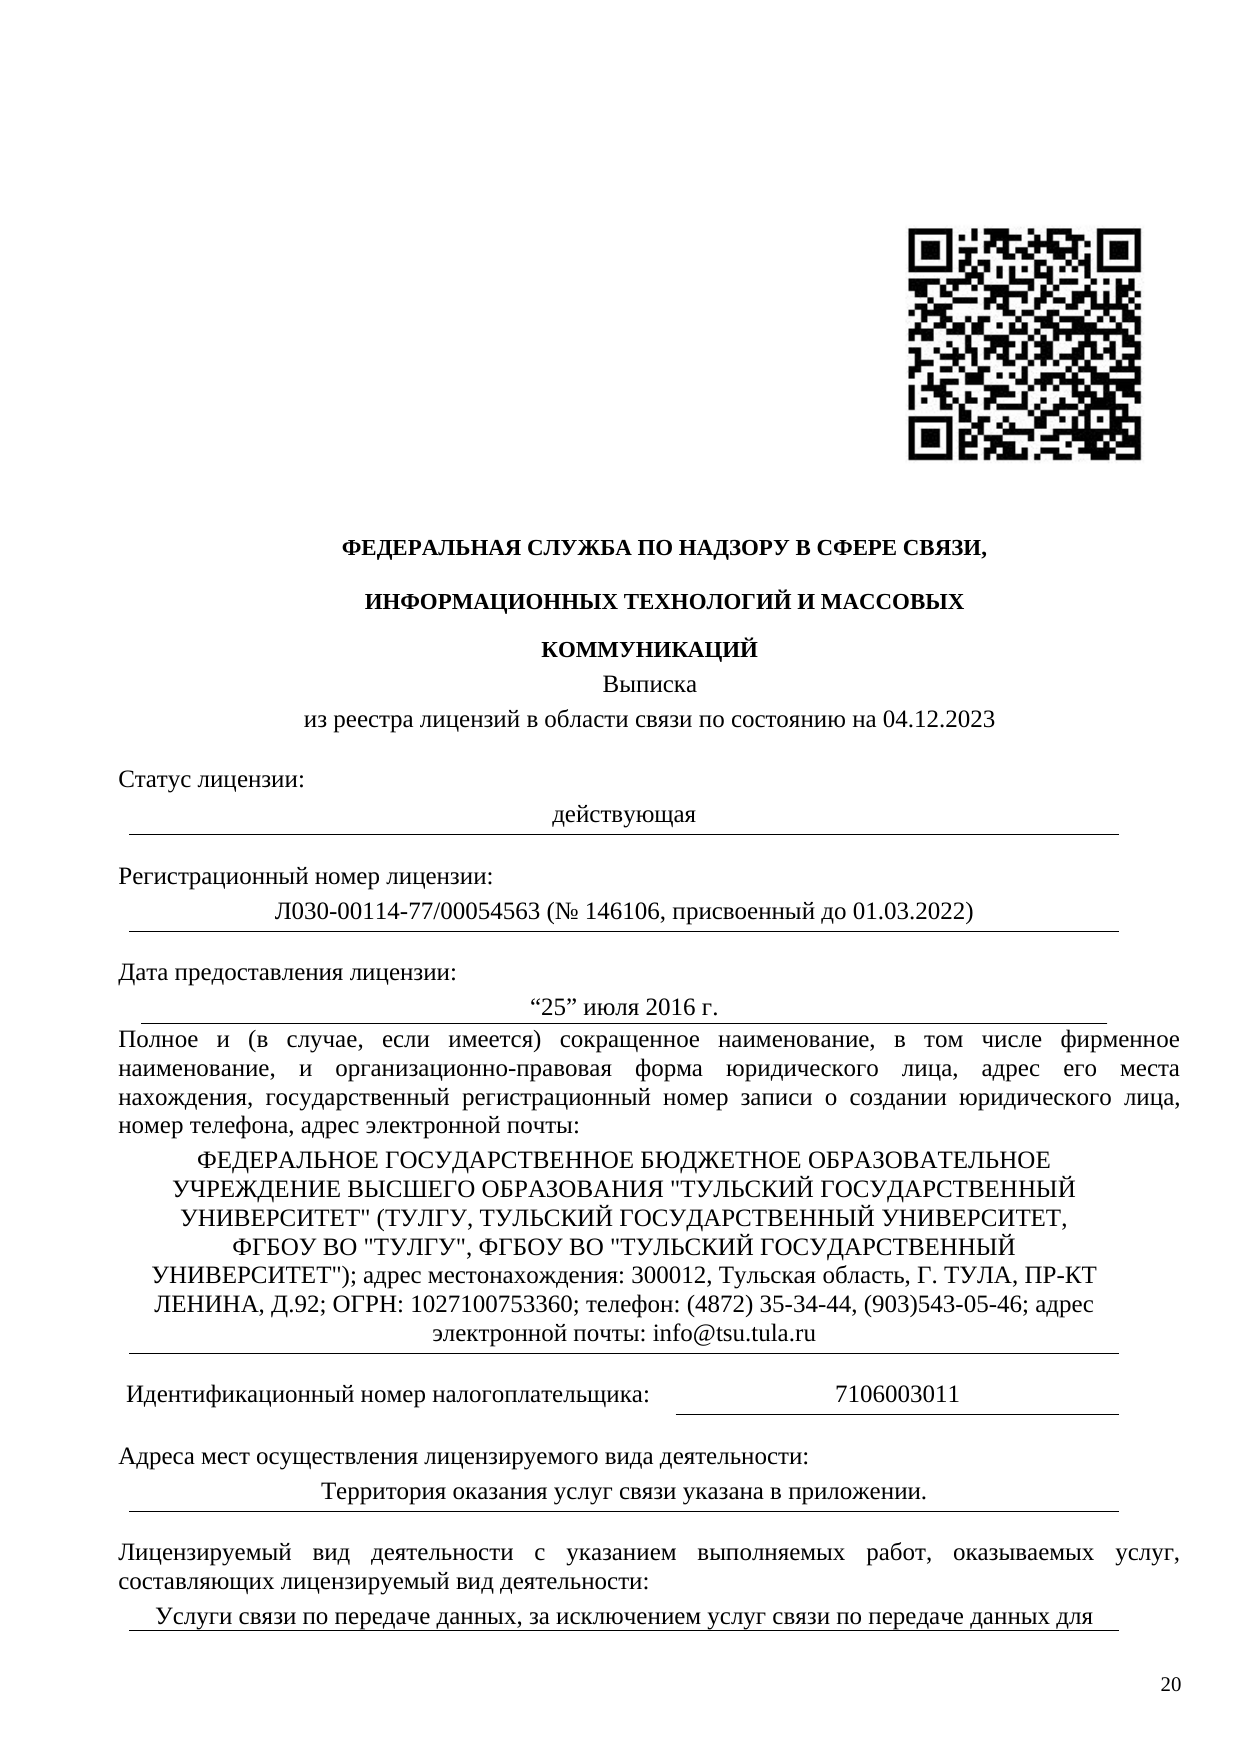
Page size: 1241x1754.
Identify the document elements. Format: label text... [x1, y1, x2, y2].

text Полное и (в случае, если имеется) сокращенное наименование, в том числе фирменное наименование, и организационно-правовая форма юридического лица, адрес его места нахождения, государственный регистрационный номер записи о создании юридического лица, номер телефона, адрес электронной почты: [118, 1024, 1181, 1139]
text Лицензируемый вид деятельности с указанием выполняемых работ, оказываемых услуг, составляющих лицензируемый вид деятельности: [118, 1537, 1181, 1595]
text Дата предоставления лицензии: [118, 957, 1181, 986]
table_header Территория оказания услуг связи указана в приложении. [129, 1476, 1119, 1511]
text ФЕДЕРАЛЬНАЯ СЛУЖБА ПО НАДЗОРУ В СФЕРЕ СВЯЗИ, [118, 513, 1181, 561]
table_header “25” июля 2016 г. [129, 992, 1119, 1024]
text Регистрационный номер лицензии: [118, 861, 1181, 889]
table_header 7106003011 [676, 1379, 1119, 1414]
table_header Идентификационный номер налогоплательщика: [115, 1379, 676, 1414]
table_header Л030-00114-77/00054563 (№ 146106, присвоенный до 01.03.2022) [129, 896, 1119, 931]
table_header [129, 1601, 1119, 1630]
text ИНФОРМАЦИОННЫХ ТЕХНОЛОГИЙ И МАССОВЫХ КОММУНИКАЦИЙ [118, 567, 1181, 663]
text Выписка [118, 669, 1181, 698]
text Адреса мест осуществления лицензируемого вида деятельности: [118, 1441, 1181, 1469]
picture [868, 188, 1182, 501]
table_header действующая [129, 799, 1119, 834]
text из реестра лицензий в области связи по состоянию на 04.12.2023 [118, 704, 1181, 733]
table_header ФЕДЕРАЛЬНОЕ ГОСУДАРСТВЕННОЕ БЮДЖЕТНОЕ ОБРАЗОВАТЕЛЬНОЕ УЧРЕЖДЕНИЕ ВЫСШЕГО ОБРАЗОВАНИЯ "ТУЛЬСКИЙ ГОСУДАРСТВЕННЫЙ УНИВЕРСИТЕТ" (ТУЛГУ, ТУЛЬСКИЙ ГОСУДАРСТВЕННЫЙ УНИВЕРСИТЕТ, ФГБОУ ВО "ТУЛГУ", ФГБОУ ВО "ТУЛЬСКИЙ ГОСУДАРСТВЕННЫЙ УНИВЕРСИТЕТ"); адрес местонахождения: 300012, Тульская область, Г. ТУЛА, ПР-КТ ЛЕНИНА, Д.92; ОГРН: 1027100753360; телефон: (4872) 35-34-44, (903)543-05-46; адрес электронной почты: info@tsu.tula.ru [129, 1145, 1119, 1353]
text Статус лицензии: [118, 764, 1181, 793]
